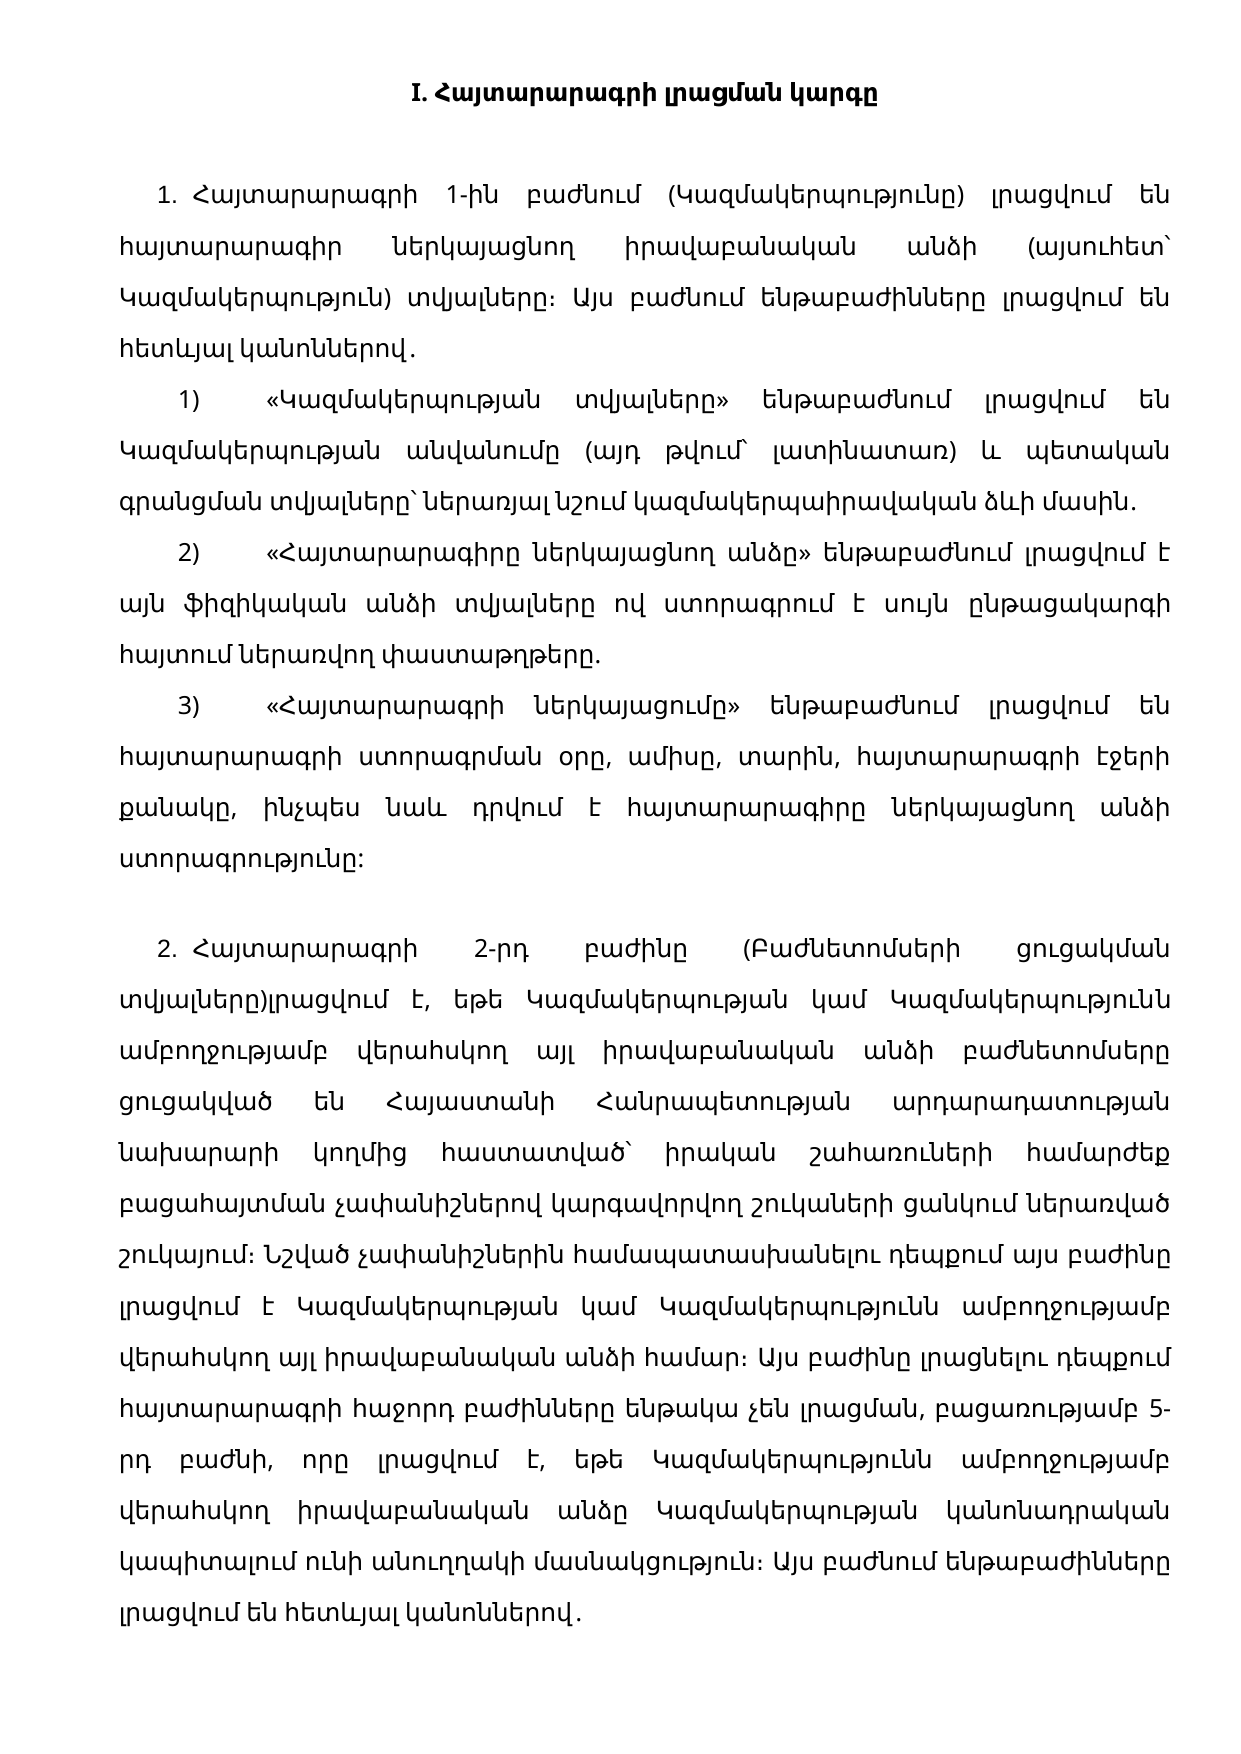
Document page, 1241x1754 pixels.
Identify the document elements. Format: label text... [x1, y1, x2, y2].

list «Հայտարարագրի ներկայացումը» ենթաբաժնում լրացվում են հայտարարագրի ստորագրման օրը, ամիսը, տարին, հայտարարագրի էջերի քանակը, ինչպես նաև դրվում է հայտարարագիրը ներկայացնող անձի ստորագրությունը: [118, 687, 1171, 875]
list Հայտարարագրի 2-րդ բաժինը (Բաժնետոմսերի ցուցակման տվյալները)լրացվում է, եթե Կազմակերպության կամ Կազմակերպությունն ամբողջությամբ վերահսկող այլ իրավաբանական անձի բաժնետոմսերը ցուցակված են Հայաստանի Հանրապետության արդարադատության նախարարի կողմից հաստատված՝ իրական շահառուների համարժեք բացահայտման չափանիշներով կարգավորվող շուկաների ցանկում ներառված շուկայում։ Նշված չափանիշներին համապատասխանելու դեպքում այս բաժինը լրացվում է Կազմակերպության կամ Կազմակերպությունն ամբողջությամբ վերահսկող այլ իրավաբանական անձի համար։ Այս բաժինը լրացնելու դեպքում հայտարարագրի հաջորդ բաժինները ենթակա չեն լրացման, բացառությամբ 5-րդ բաժնի, որը լրացվում է, եթե Կազմակերպությունն ամբողջությամբ վերահսկող իրավաբանական անձը Կազմակերպության կանոնադրական կապիտալում ունի անուղղակի մասնակցություն։ Այս բաժնում ենթաբաժինները լրացվում են հետևյալ կանոններով․ [118, 931, 1171, 1628]
list «Հայտարարագիրը ներկայացնող անձը» ենթաբաժնում լրացվում է այն ֆիզիկական անձի տվյալները ով ստորագրում է սույն ընթացակարգի հայտում ներառվող փաստաթղթերը. [118, 534, 1171, 671]
list «Կազմակերպության տվյալները» ենթաբաժնում լրացվում են Կազմակերպության անվանումը (այդ թվում՝ լատինատառ) և պետական գրանցման տվյալները՝ ներառյալ նշում կազմակերպաիրավական ձևի մասին. [118, 381, 1171, 517]
list Հայտարարագրի 1-ին բաժնում (Կազմակերպությունը) լրացվում են հայտարարագիր ներկայացնող իրավաբանական անձի (այսուհետ՝ Կազմակերպություն) տվյալները։ Այս բաժնում ենթաբաժինները լրացվում են հետևյալ կանոններով․ [118, 177, 1171, 364]
text I. Հայտարարագրի լրացման կարգը [118, 75, 1171, 109]
